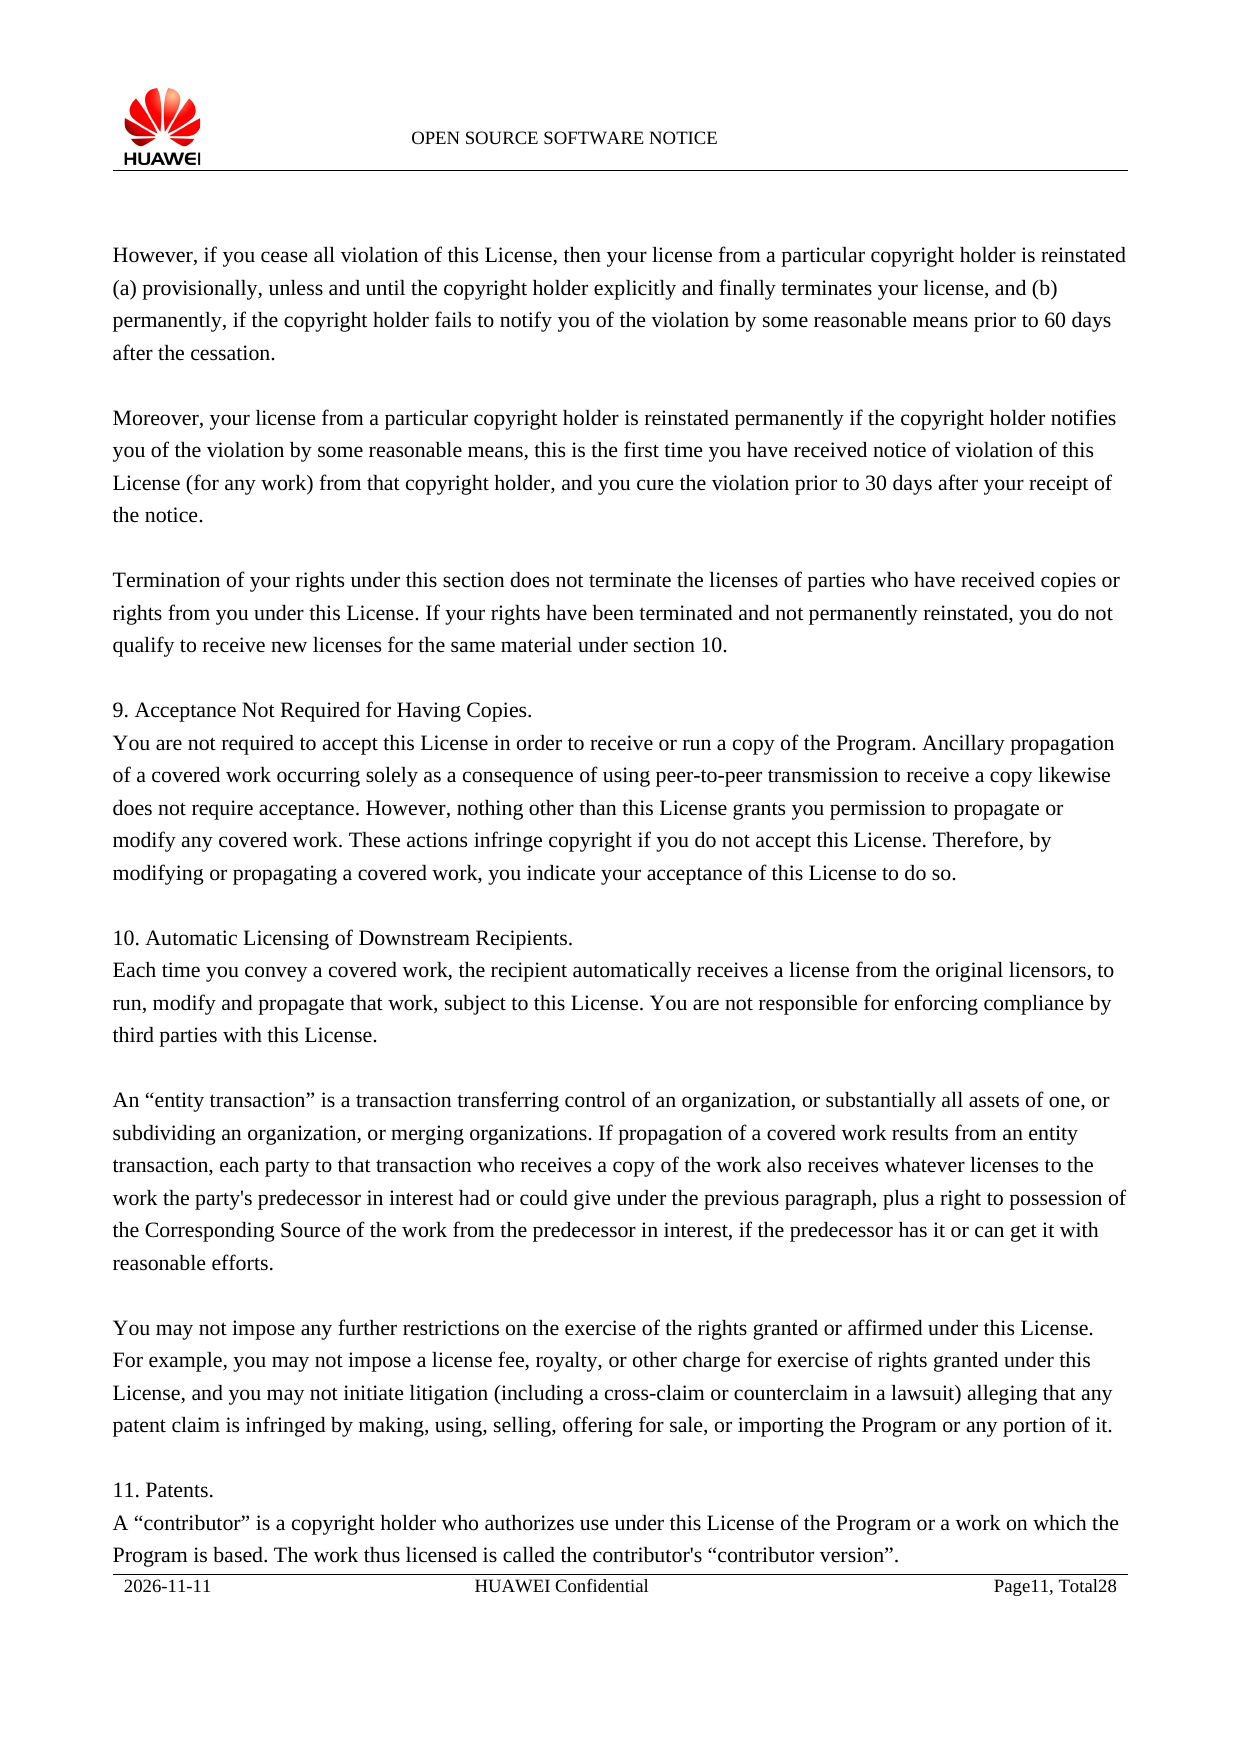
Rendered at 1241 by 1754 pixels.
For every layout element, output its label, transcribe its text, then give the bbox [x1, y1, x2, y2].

picture [124, 88, 201, 165]
text A “contributor” is a copyright holder who authorizes use under this License of the Program or a work on which the Program is based. The work thus licensed is called the contributor's “contributor version”. [112, 1506, 1128, 1571]
text You may not impose any further restrictions on the exercise of the rights granted or affirmed under this License. For example, you may not impose a license fee, royalty, or other charge for exercise of rights granted under this License, and you may not initiate litigation (including a cross-claim or counterclaim in a lawsuit) alleging that any patent claim is infringed by making, using, selling, offering for sale, or importing the Program or any portion of it. [112, 1311, 1128, 1441]
text An “entity transaction” is a transaction transferring control of an organization, or substantially all assets of one, or subdividing an organization, or merging organizations. If propagation of a covered work results from an entity transaction, each party to that transaction who receives a copy of the work also receives whatever licenses to the work the party's predecessor in interest had or could give under the previous paragraph, plus a right to possession of the Corresponding Source of the work from the predecessor in interest, if the predecessor has it or can get it with reasonable efforts. [112, 1084, 1128, 1279]
text You are not required to accept this License in order to receive or run a copy of the Program. Ancillary propagation of a covered work occurring solely as a consequence of using peer-to-peer transmission to receive a copy likewise does not require acceptance. However, nothing other than this License grants you permission to propagate or modify any covered work. These actions infringe copyright if you do not accept this License. Therefore, by modifying or propagating a covered work, you indicate your acceptance of this License to do so. [112, 726, 1128, 889]
text However, if you cease all violation of this License, then your license from a particular copyright holder is reinstated (a) provisionally, unless and until the copyright holder explicitly and finally terminates your license, and (b) permanently, if the copyright holder fails to notify you of the violation by some reasonable means prior to 60 days after the cessation. [112, 239, 1128, 369]
text 10. Automatic Licensing of Downstream Recipients. [112, 921, 1128, 954]
text Termination of your rights under this section does not terminate the licenses of parties who have received copies or rights from you under this License. If your rights have been terminated and not permanently reinstated, you do not qualify to receive new licenses for the same material under section 10. [112, 564, 1128, 661]
text Moreover, your license from a particular copyright holder is reinstated permanently if the copyright holder notifies you of the violation by some reasonable means, this is the first time you have received notice of violation of this License (for any work) from that copyright holder, and you cure the violation prior to 30 days after your receipt of the notice. [112, 401, 1128, 531]
text 9. Acceptance Not Required for Having Copies. [112, 694, 1128, 726]
text Each time you convey a covered work, the recipient automatically receives a license from the original licensors, to run, modify and propagate that work, subject to this License. You are not responsible for enforcing compliance by third parties with this License. [112, 954, 1128, 1051]
text 11. Patents. [112, 1474, 1128, 1506]
